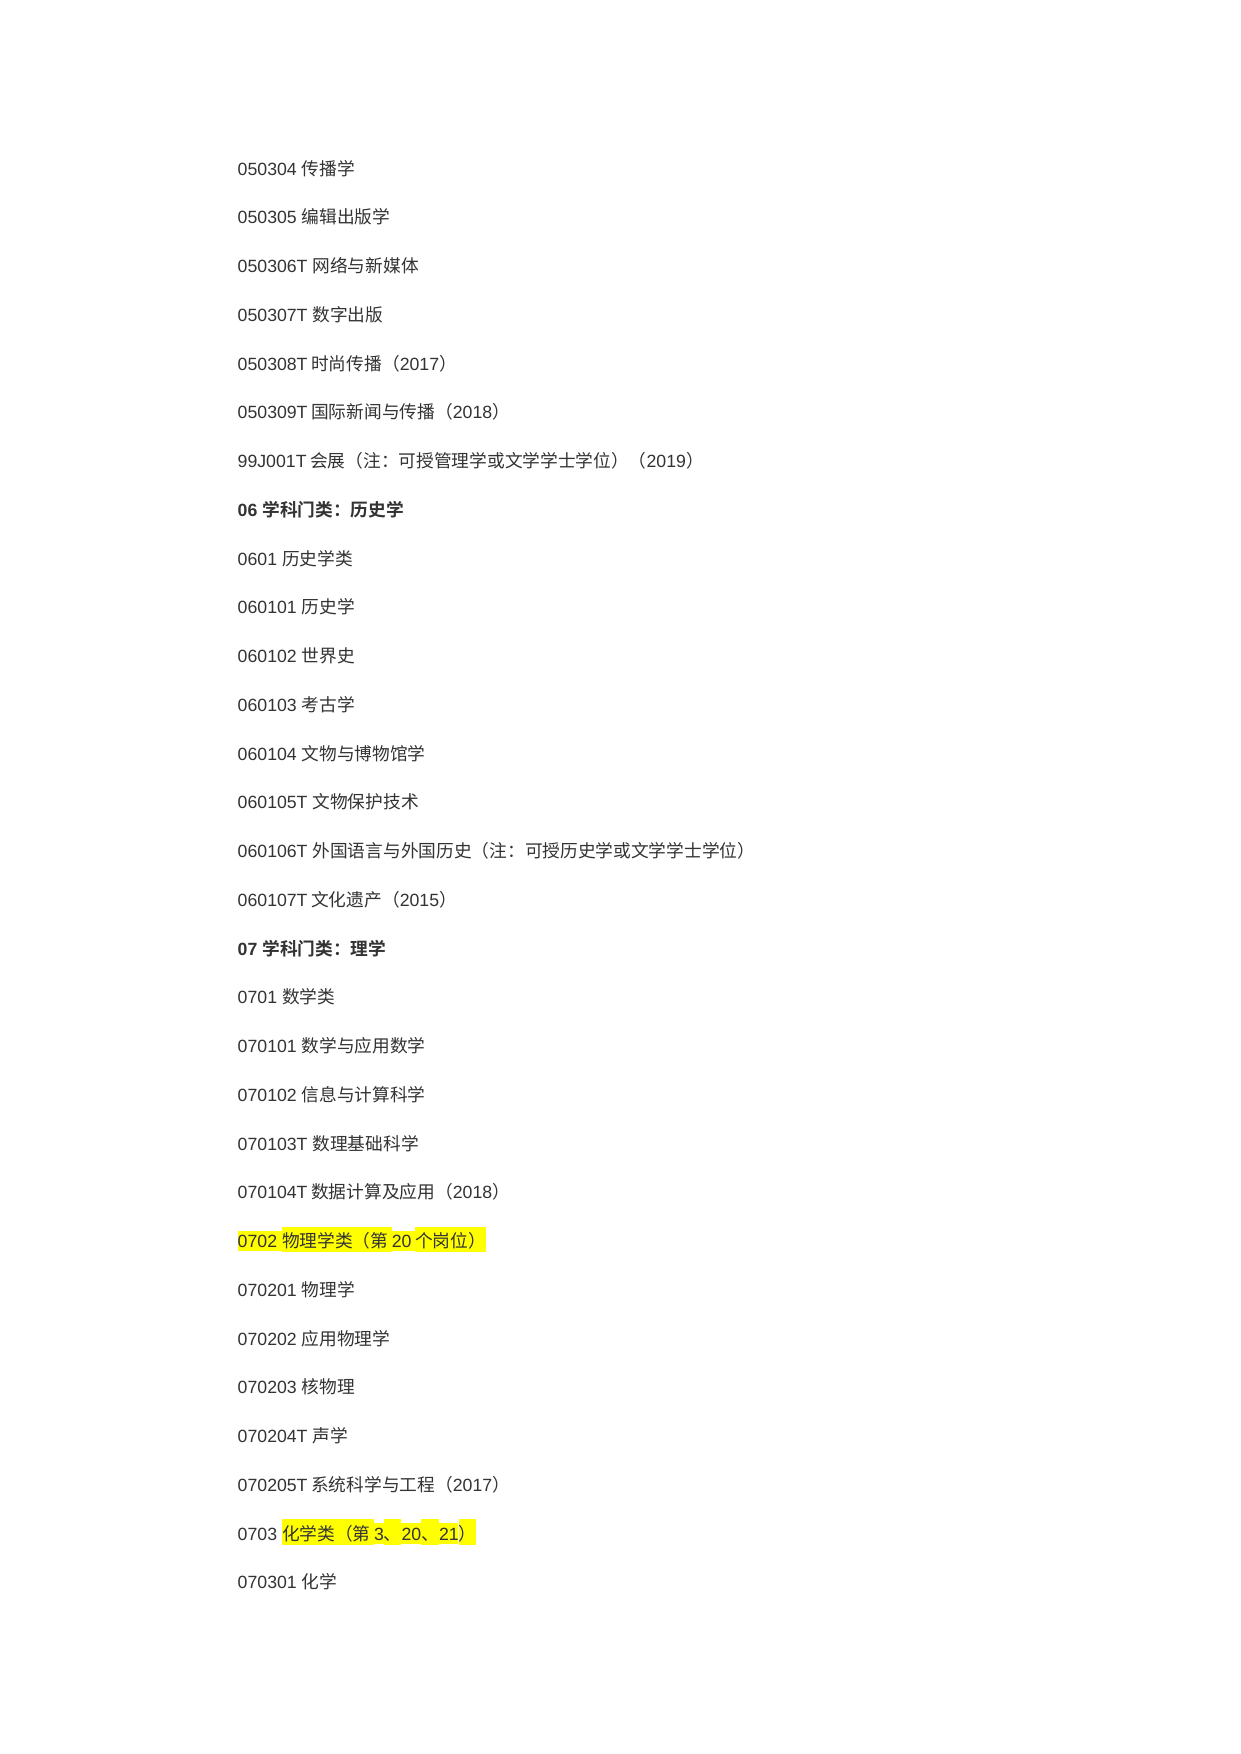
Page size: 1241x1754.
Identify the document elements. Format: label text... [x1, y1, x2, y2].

text 070202 应用物理学 [187, 1320, 1053, 1350]
text 050305 编辑出版学 [187, 199, 1053, 229]
text 070104T数据计算及应用（2018） [187, 1174, 1053, 1204]
text 050306T 网络与新媒体 [187, 247, 1053, 277]
text 070103T 数理基础科学 [187, 1125, 1053, 1155]
text 0703 化学类（第3、20、21） [187, 1515, 1053, 1545]
text 070203 核物理 [187, 1369, 1053, 1399]
text 070201 物理学 [187, 1271, 1053, 1301]
text 07 学科门类：理学 [187, 930, 1053, 960]
text 060107T文化遗产（2015） [187, 881, 1053, 911]
text 060101 历史学 [187, 589, 1053, 619]
text 060105T 文物保护技术 [187, 784, 1053, 814]
text 070102 信息与计算科学 [187, 1076, 1053, 1106]
text 0701 数学类 [187, 979, 1053, 1009]
text 070101 数学与应用数学 [187, 1027, 1053, 1057]
text 070205T系统科学与工程（2017） [187, 1466, 1053, 1496]
text 070301 化学 [187, 1564, 1053, 1594]
text 050304 传播学 [187, 150, 1053, 180]
text 060106T 外国语言与外国历史（注：可授历史学或文学学士学位） [187, 832, 1053, 862]
text 070204T 声学 [187, 1417, 1053, 1447]
text 060102 世界史 [187, 637, 1053, 667]
text 050308T时尚传播（2017） [187, 345, 1053, 375]
text 06 学科门类：历史学 [187, 491, 1053, 521]
text 060103 考古学 [187, 686, 1053, 716]
text 060104 文物与博物馆学 [187, 735, 1053, 765]
text 050309T国际新闻与传播（2018） [187, 394, 1053, 424]
text 0601 历史学类 [187, 540, 1053, 570]
text 0702 物理学类（第20个岗位） [187, 1222, 1053, 1252]
text 99J001T会展（注：可授管理学或文学学士学位）（2019） [187, 442, 1053, 472]
text 050307T 数字出版 [187, 296, 1053, 326]
